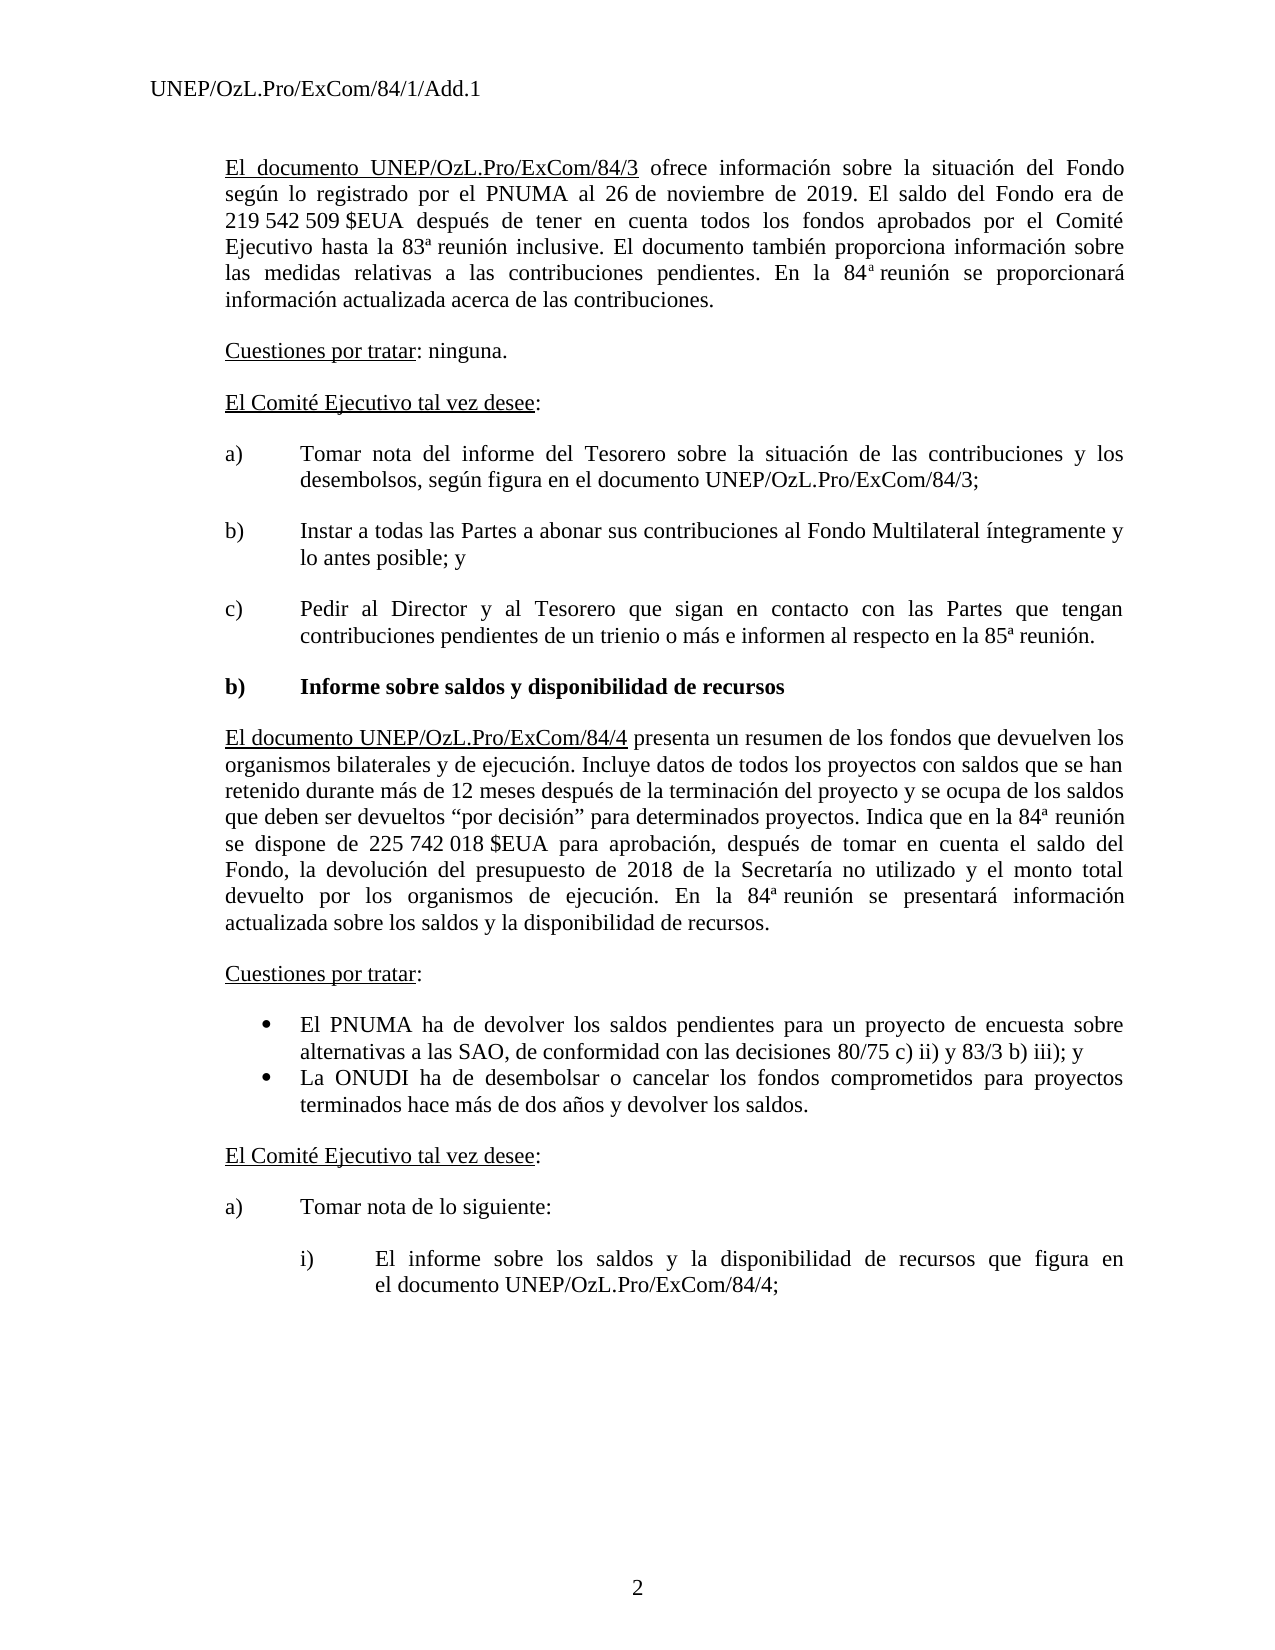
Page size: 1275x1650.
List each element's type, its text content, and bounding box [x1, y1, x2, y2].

list La ONUDI ha de desembolsar o cancelar los fondos comprometidos para proyectos terminados hace más de dos años y devolver los saldos. [262, 1064, 1125, 1117]
text El Comité Ejecutivo tal vez desee: [225, 1142, 1125, 1168]
list El PNUMA ha de devolver los saldos pendientes para un proyecto de encuesta sobre alternativas a las SAO, de conformidad con las decisiones 80/75 c) ii) y 83/3 b) iii); y [262, 1012, 1125, 1064]
subtitle El informe sobre los saldos y la disponibilidad de recursos que figura en el documento UNEP/OzL.Pro/ExCom/84/4; [300, 1245, 1125, 1297]
text El Comité Ejecutivo tal vez desee: [225, 388, 1125, 415]
text Cuestiones por tratar: ninguna. [225, 337, 1125, 363]
subtitle Instar a todas las Partes a abonar sus contribuciones al Fondo Multilateral íntegramente y lo antes posible; y [225, 518, 1125, 570]
subtitle Tomar nota de lo siguiente: [225, 1193, 1125, 1220]
text Cuestiones por tratar: [225, 960, 1125, 987]
text El documento UNEP/OzL.Pro/ExCom/84/4 presenta un resumen de los fondos que devuelven los organismos bilaterales y de ejecución. Incluye datos de todos los proyectos con saldos que se han retenido durante más de 12 meses después de la terminación del proyecto y se ocupa de los saldos que deben ser devueltos “por decisión” para determinados proyectos. Indica que en la 84ª reunión se dispone de 225 742 018 $EUA para aprobación, después de tomar en cuenta el saldo del Fondo, la devolución del presupuesto de 2018 de la Secretaría no utilizado y el monto total devuelto por los organismos de ejecución. En la 84ª reunión se presentará información actualizada sobre los saldos y la disponibilidad de recursos. [225, 724, 1125, 935]
subtitle Tomar nota del informe del Tesorero sobre la situación de las contribuciones y los desembolsos, según figura en el documento UNEP/OzL.Pro/ExCom/84/3; [225, 440, 1125, 493]
subtitle Informe sobre saldos y disponibilidad de recursos [225, 673, 1125, 699]
subtitle Pedir al Director y al Tesorero que sigan en contacto con las Partes que tengan contribuciones pendientes de un trienio o más e informen al respecto en la 85ª reunión. [225, 595, 1125, 648]
text El documento UNEP/OzL.Pro/ExCom/84/3 ofrece información sobre la situación del Fondo según lo registrado por el PNUMA al 26 de noviembre de 2019. El saldo del Fondo era de 219 542 509 $EUA después de tener en cuenta todos los fondos aprobados por el Comité Ejecutivo hasta la 83ª reunión inclusive. El documento también proporciona información sobre las medidas relativas a las contribuciones pendientes. En la 84a reunión se proporcionará información actualizada acerca de las contribuciones. [225, 154, 1125, 312]
